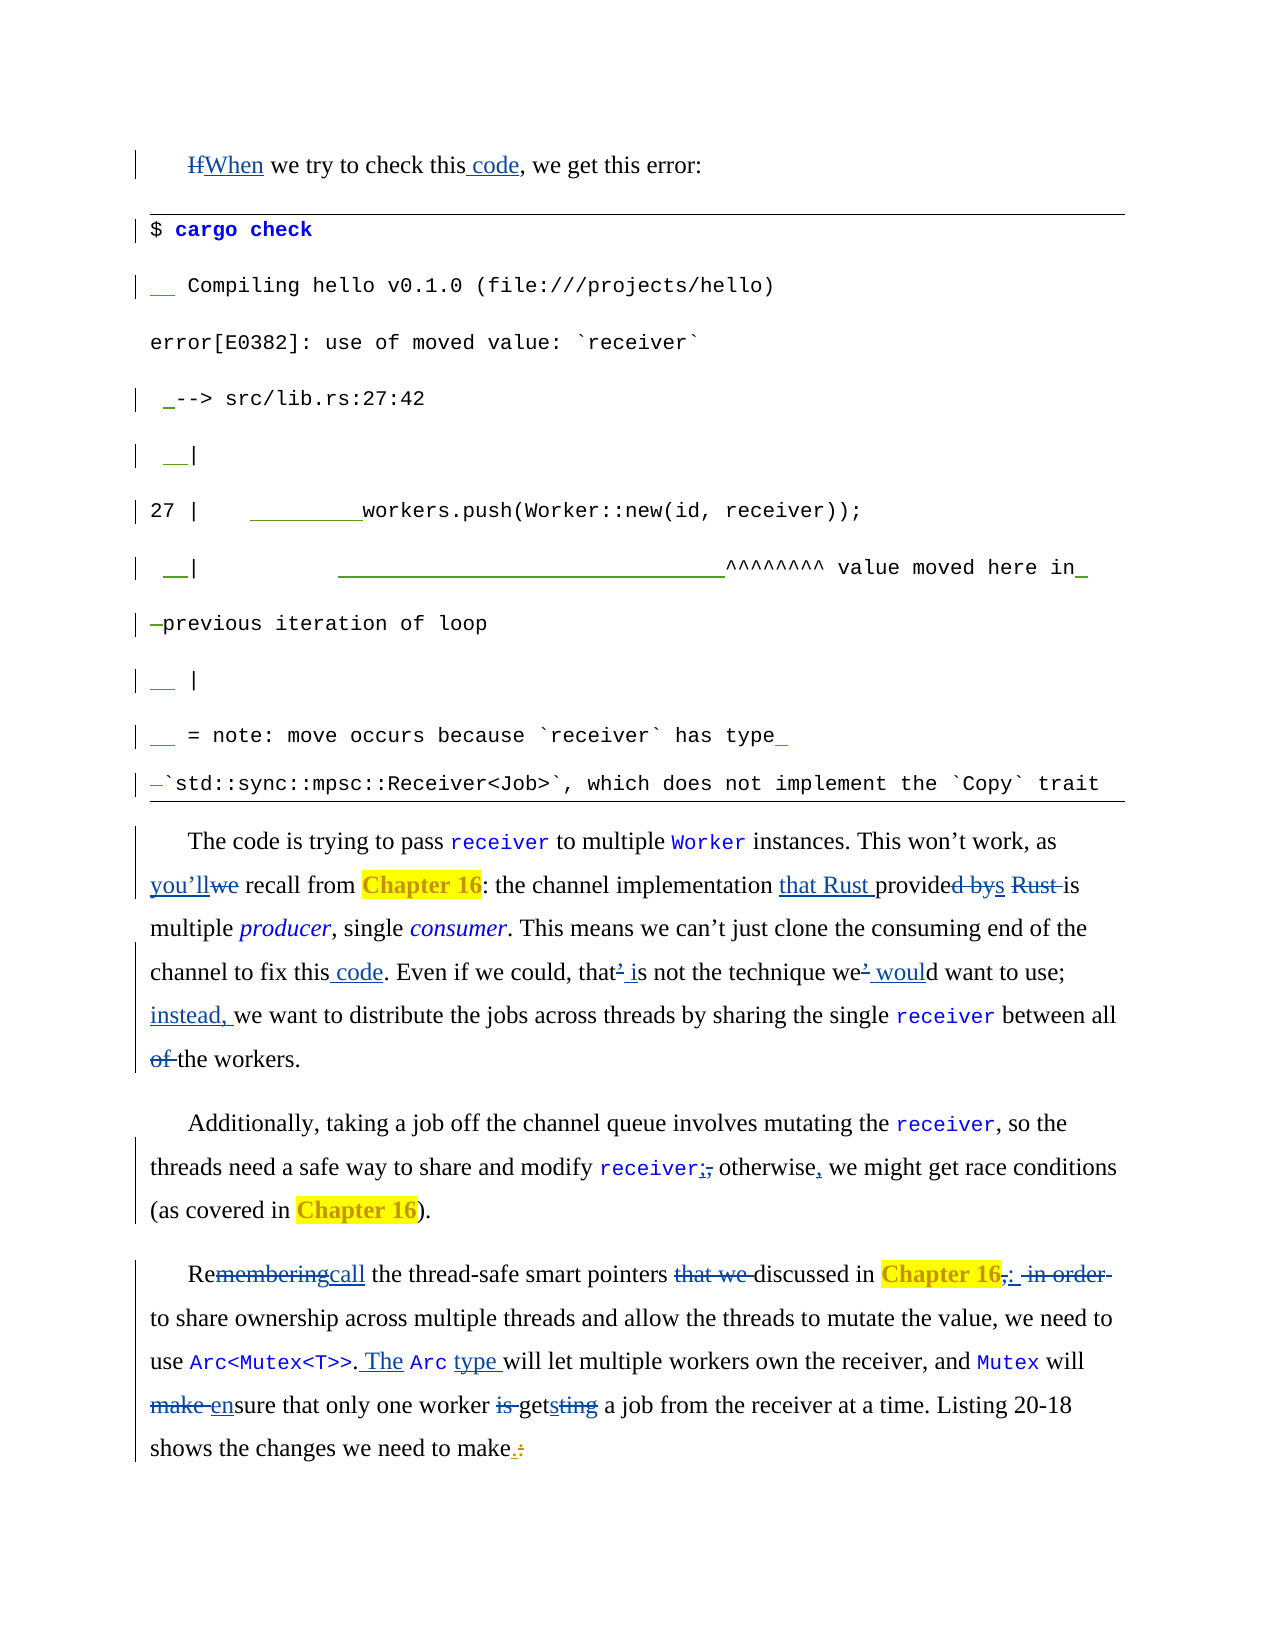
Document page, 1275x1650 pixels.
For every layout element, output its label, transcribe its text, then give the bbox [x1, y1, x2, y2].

text --> src/lib.rs:27:42 [150, 388, 1125, 412]
text | [150, 444, 1125, 468]
text The code is trying to pass receiver to multiple Worker instances. This won’t work, as recall from Chapter 16: the channel implementation provide is multiple producer, single consumer. This means we can’t just clone the consuming end of the channel to fix this. Even if we could, thats not the technique wed want to use; we want to distribute the jobs across threads by sharing the single receiver between all the workers. [150, 826, 1125, 1072]
text Re the thread-safe smart pointers discussed in Chapter 16to share ownership across multiple threads and allow the threads to mutate the value, we need to use Arc<Mutex<T>>. Arc will let multiple workers own the receiver, and Mutex will sure that only one worker get a job from the receiver at a time. Listing 20-18 shows the changes we need to make [150, 1259, 1125, 1462]
text `std::sync::mpsc::Receiver<Job>`, which does not implement the `Copy` trait [150, 773, 1125, 801]
text | [150, 669, 1125, 693]
text error[E0382]: use of moved value: `receiver` [150, 332, 1125, 355]
text we try to check this, we get this error: [150, 150, 1125, 179]
text Additionally, taking a job off the channel queue involves mutating the receiver, so the threads need a safe way to share and modify receiver otherwise we might get race conditions (as covered in Chapter 16). [150, 1108, 1125, 1224]
text 27 | workers.push(Worker::new(id, receiver)); [150, 500, 1125, 524]
text previous iteration of loop [150, 613, 1125, 637]
text $ cargo check [150, 215, 1125, 243]
text Compiling hello v0.1.0 (file:///projects/hello) [150, 275, 1125, 299]
text | ^^^^^^^^ value moved here in [150, 557, 1125, 580]
text = note: move occurs because `receiver` has type [150, 725, 1125, 749]
